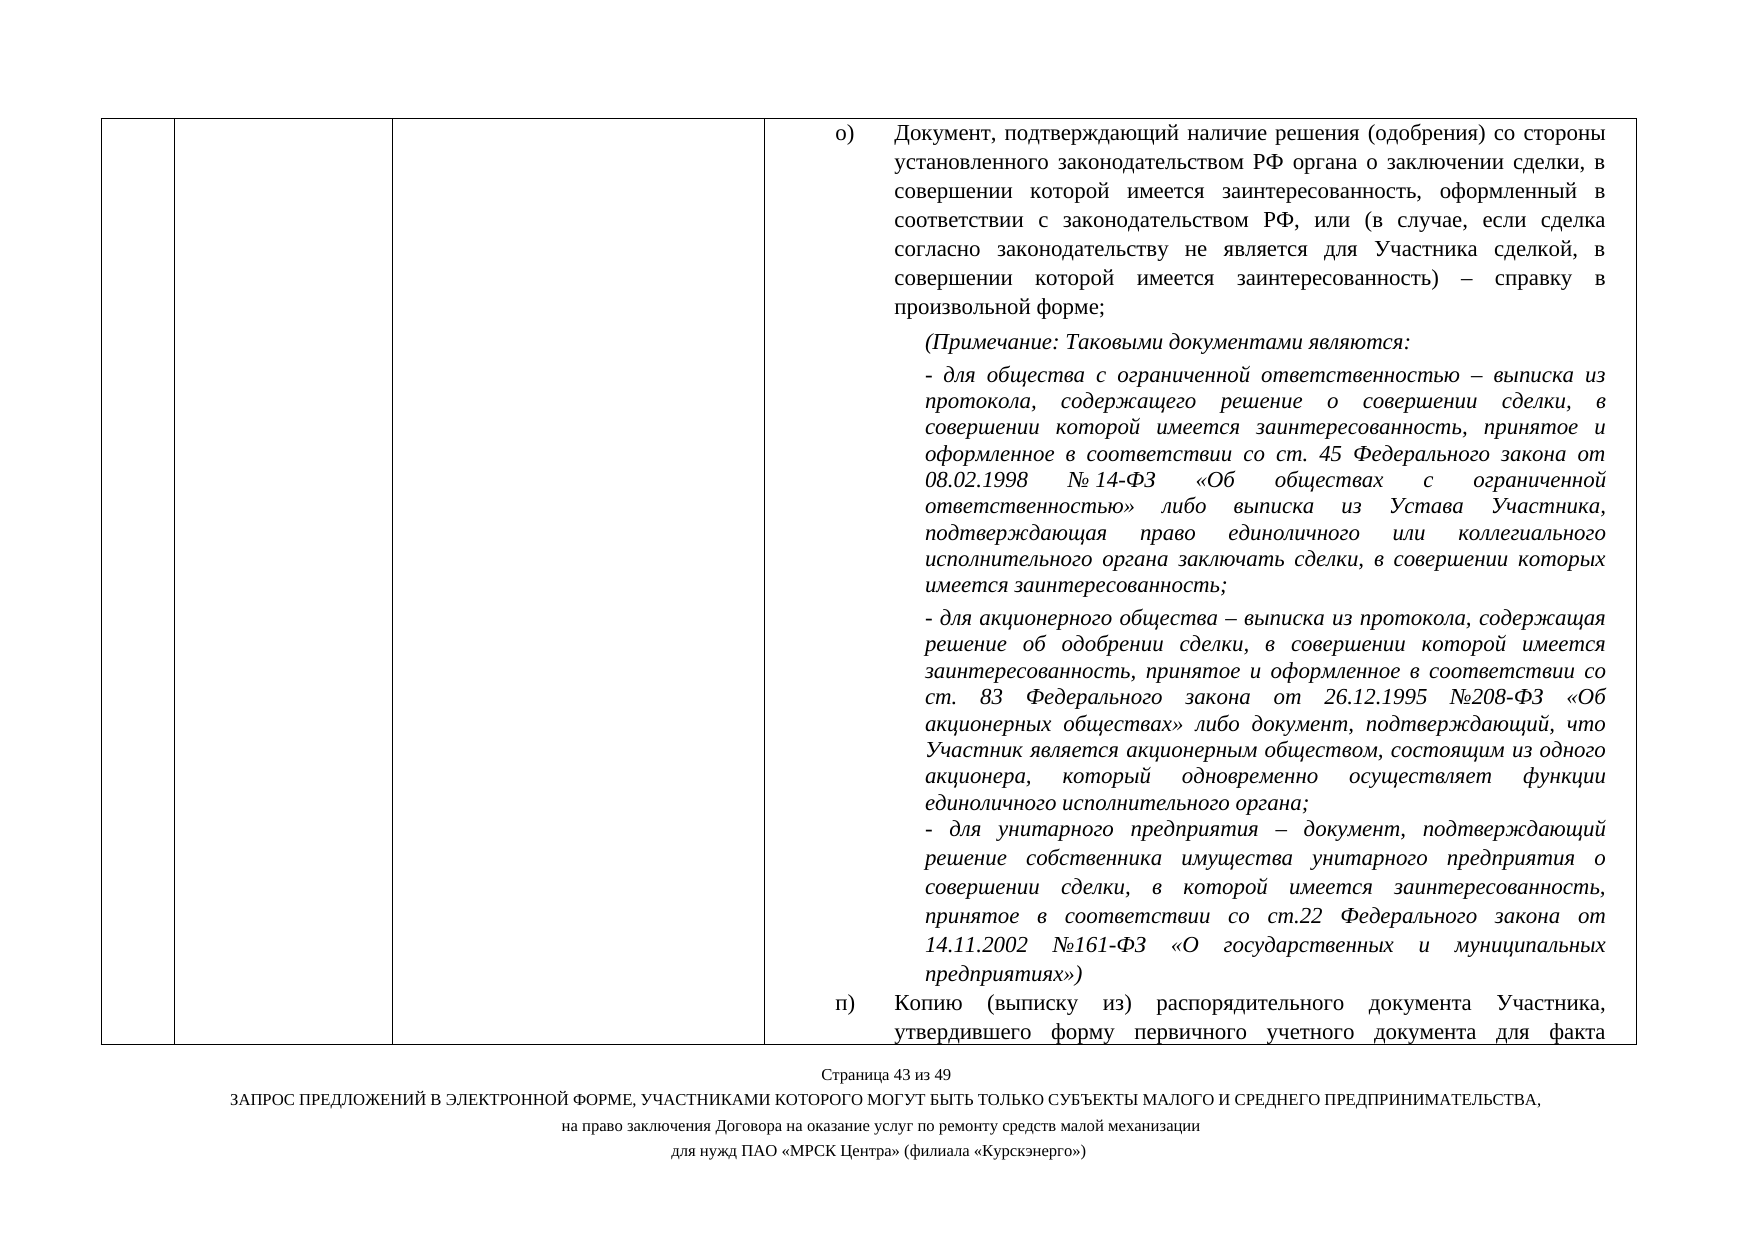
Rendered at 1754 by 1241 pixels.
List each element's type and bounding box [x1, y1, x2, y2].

table_cell [765, 119, 1636, 1044]
table_cell [102, 119, 174, 1044]
table_cell [393, 119, 764, 1044]
table_cell [175, 119, 392, 1044]
